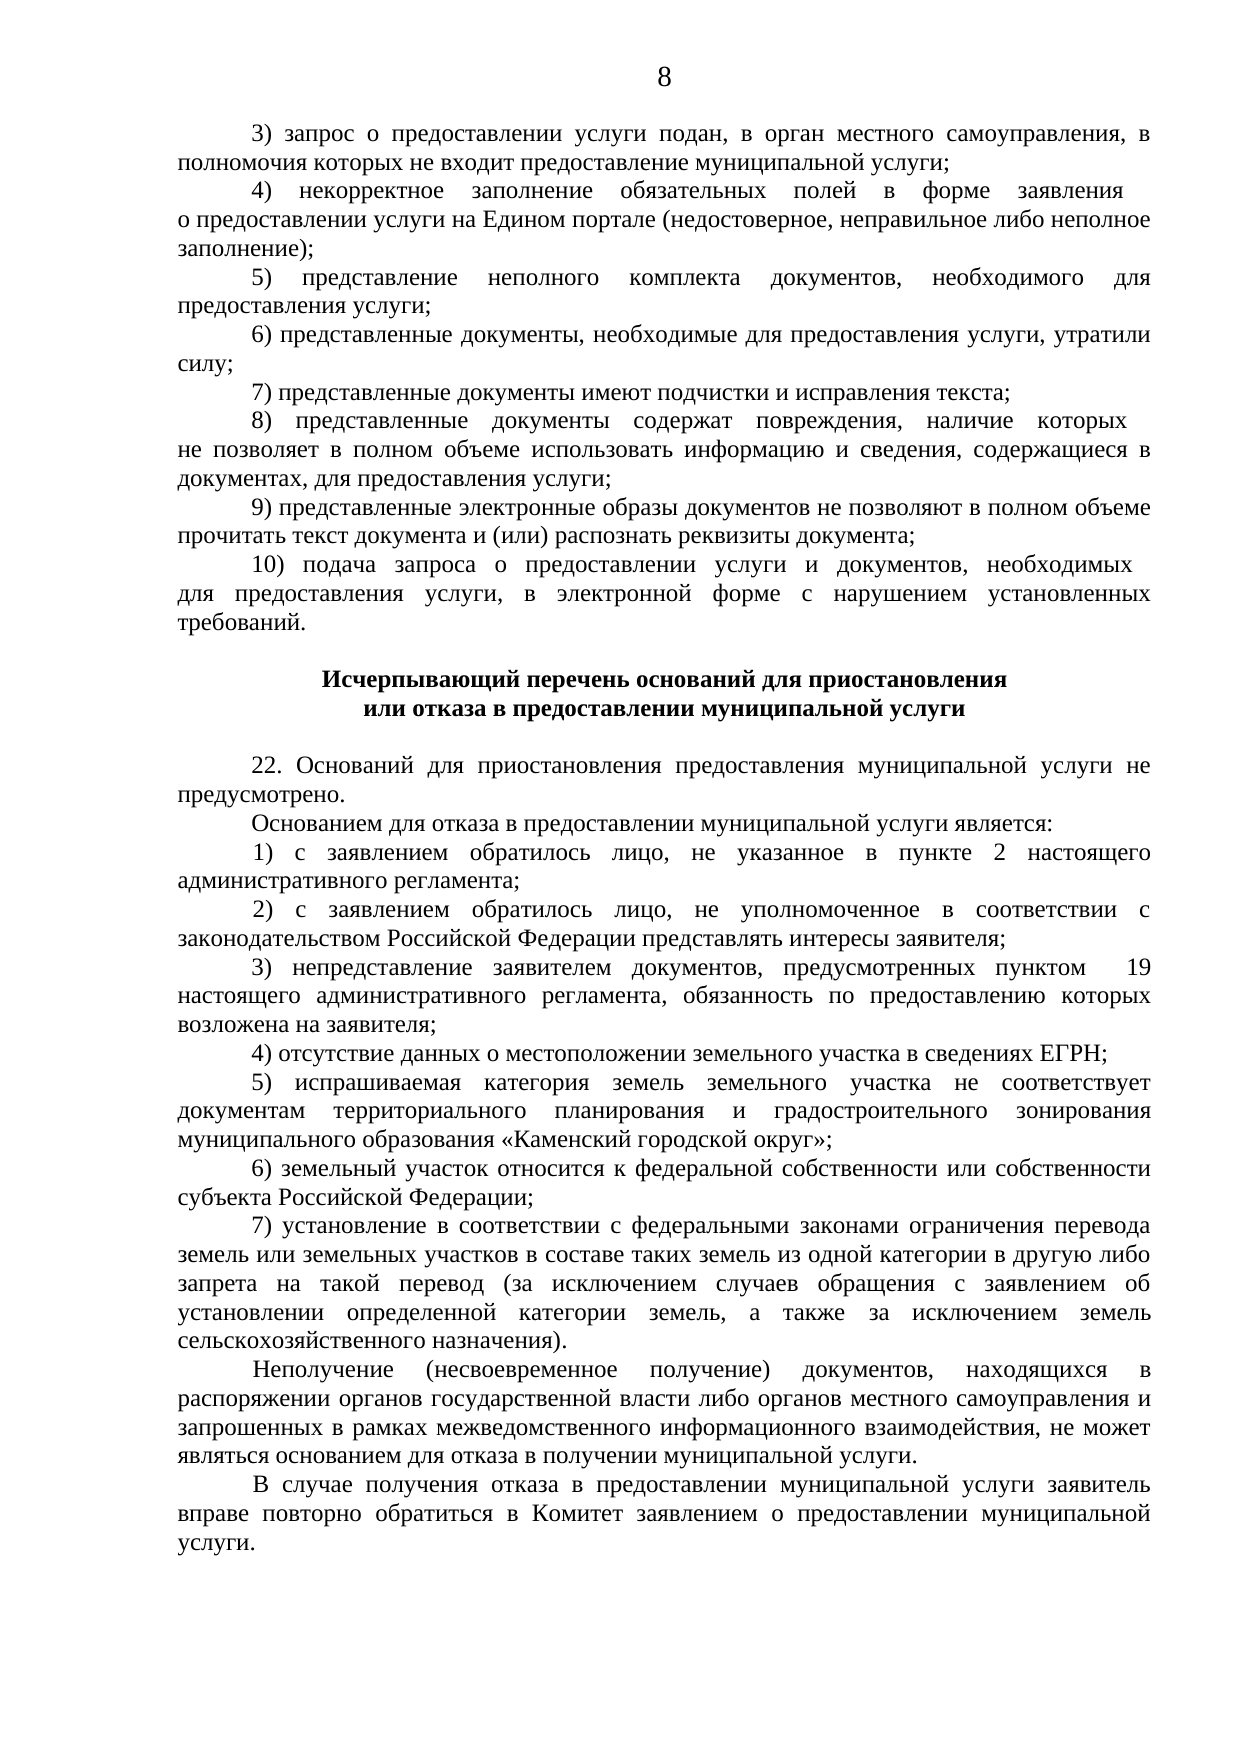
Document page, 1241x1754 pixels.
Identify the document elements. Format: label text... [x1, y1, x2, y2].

text В случае получения отказа в предоставлении муниципальной услуги заявитель вправе повторно обратиться в Комитет заявлением о предоставлении муниципальной услуги. [177, 1469, 1152, 1556]
text 5) испрашиваемая категория земель земельного участка не соответствует документам территориального планирования и градостроительного зонирования муниципального образования «Каменский городской округ»; [177, 1067, 1152, 1153]
text 7) представленные документы имеют подчистки и исправления текста; [177, 377, 1152, 406]
text Неполучение (несвоевременное получение) документов, находящихся в распоряжении органов государственной власти либо органов местного самоуправления и запрошенных в рамках межведомственного информационного взаимодействия, не может являться основанием для отказа в получении муниципальной услуги. [177, 1354, 1152, 1469]
text 6) представленные документы, необходимые для предоставления услуги, утратили силу; [177, 319, 1152, 377]
text 4) отсутствие данных о местоположении земельного участка в сведениях ЕГРН; [177, 1038, 1152, 1067]
text 2) с заявлением обратилось лицо, не уполномоченное в соответствии с законодательством Российской Федерации представлять интересы заявителя; [177, 894, 1152, 952]
text 10) подача запроса о предоставлении услуги и документов, необходимых для предоставления услуги, в электронной форме с нарушением установленных требований. [177, 549, 1152, 636]
text 3) непредставление заявителем документов, предусмотренных пунктом 19 настоящего административного регламента, обязанность по предоставлению которых возложена на заявителя; [177, 952, 1152, 1038]
text 7) установление в соответствии с федеральными законами ограничения перевода земель или земельных участков в составе таких земель из одной категории в другую либо запрета на такой перевод (за исключением случаев обращения с заявлением об установлении определенной категории земель, а также за исключением земель сельскохозяйственного назначения). [177, 1211, 1152, 1354]
text 4) некорректное заполнение обязательных полей в форме заявления о предоставлении услуги на Едином портале (недостоверное, неправильное либо неполное заполнение); [177, 176, 1152, 262]
text 8) представленные документы содержат повреждения, наличие которых не позволяет в полном объеме использовать информацию и сведения, содержащиеся в документах, для предоставления услуги; [177, 406, 1152, 492]
text 9) представленные электронные образы документов не позволяют в полном объеме прочитать текст документа и (или) распознать реквизиты документа; [177, 492, 1152, 549]
text 3) запрос о предоставлении услуги подан, в орган местного самоуправления, в полномочия которых не входит предоставление муниципальной услуги; [177, 118, 1152, 176]
text 5) представление неполного комплекта документов, необходимого для предоставления услуги; [177, 262, 1152, 319]
text 1) с заявлением обратилось лицо, не указанное в пункте 2 настоящего административного регламента; [177, 837, 1152, 894]
text 22. Оснований для приостановления предоставления муниципальной услуги не предусмотрено. [177, 751, 1152, 808]
text Основанием для отказа в предоставлении муниципальной услуги является: [177, 808, 1152, 837]
text или отказа в предоставлении муниципальной услуги [177, 693, 1152, 722]
text 6) земельный участок относится к федеральной собственности или собственности субъекта Российской Федерации; [177, 1153, 1152, 1211]
text Исчерпывающий перечень оснований для приостановления [177, 664, 1152, 693]
